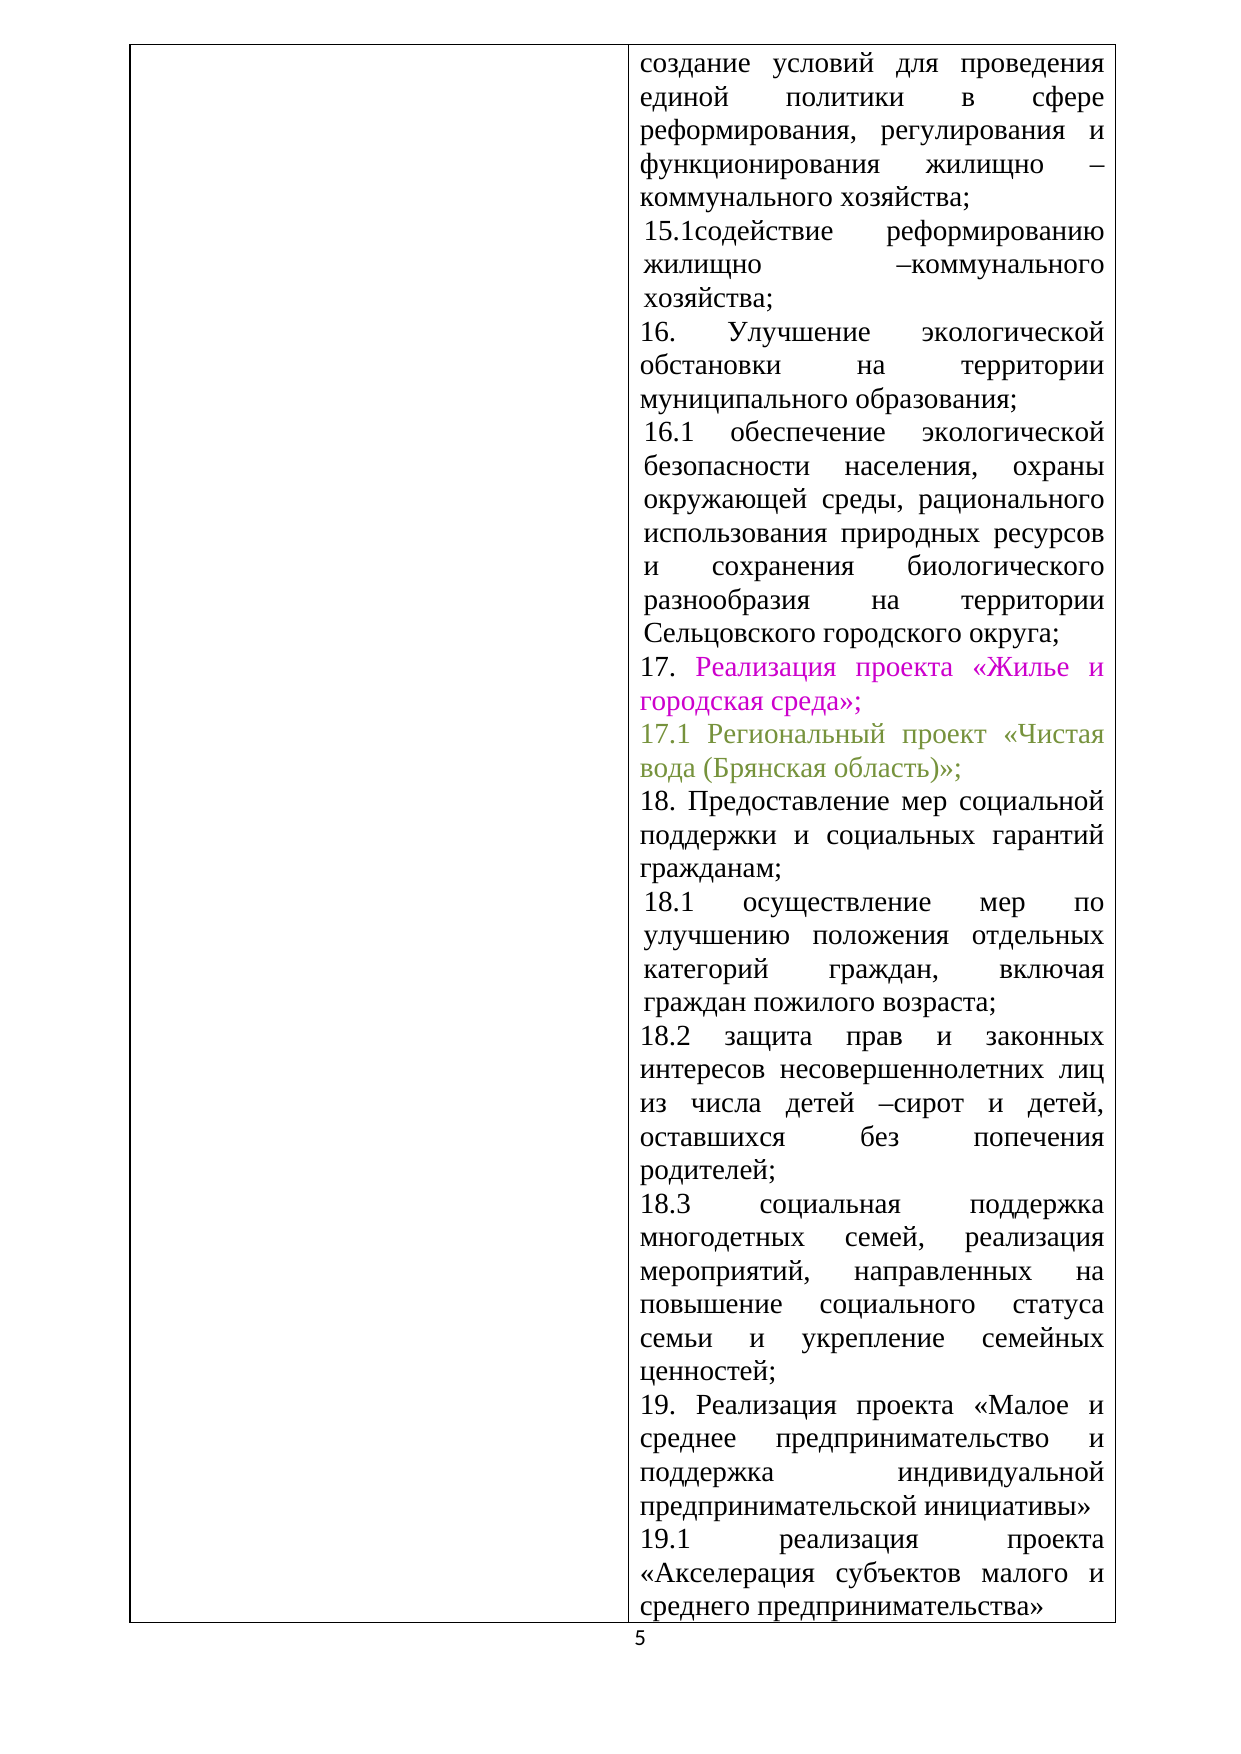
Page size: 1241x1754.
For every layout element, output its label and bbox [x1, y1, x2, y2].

table_cell [131, 45, 628, 1622]
table_cell [629, 45, 1115, 1622]
